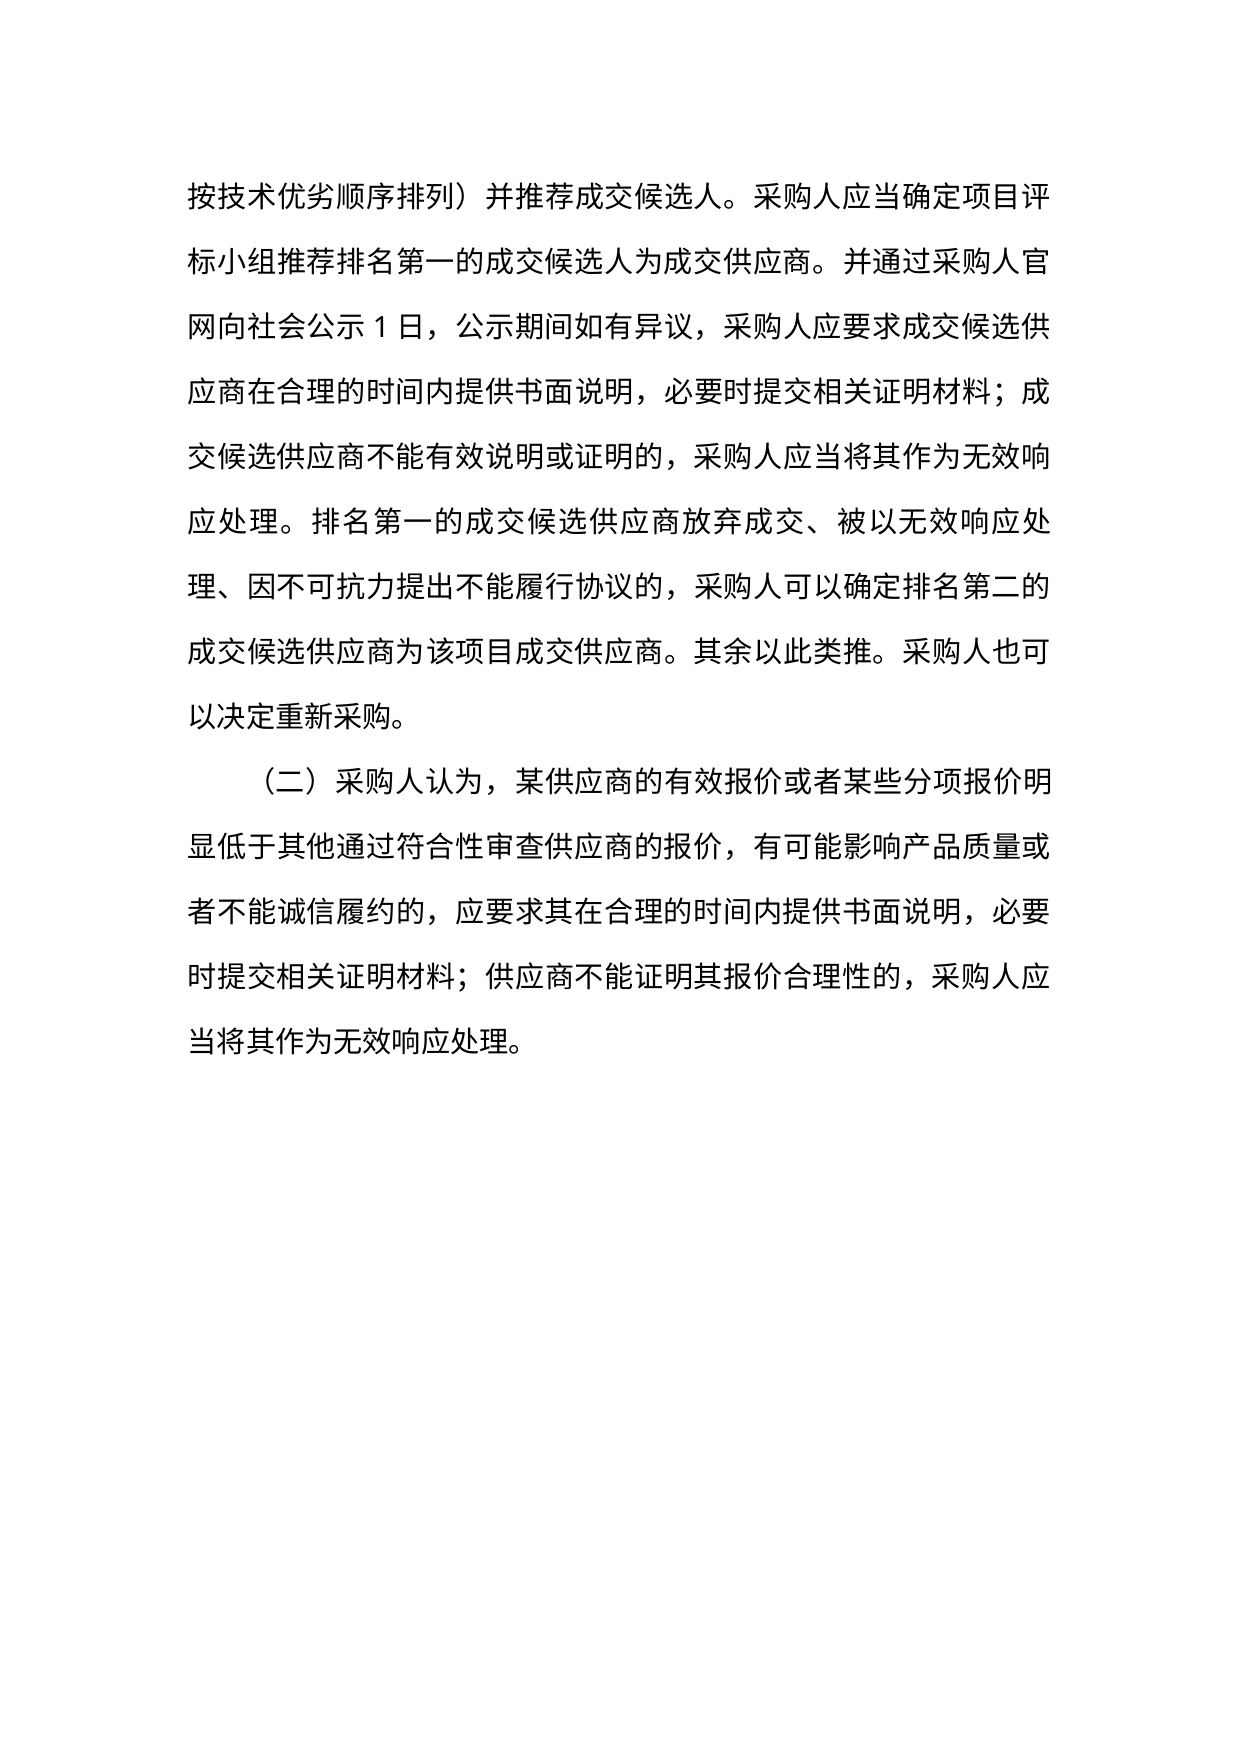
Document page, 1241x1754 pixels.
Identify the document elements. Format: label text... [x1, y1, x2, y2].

text （二）采购人认为，某供应商的有效报价或者某些分项报价明显低于其他通过符合性审查供应商的报价，有可能影响产品质量或者不能诚信履约的，应要求其在合理的时间内提供书面说明，必要时提交相关证明材料；供应商不能证明其报价合理性的，采购人应当将其作为无效响应处理。 [187, 747, 1053, 1072]
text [187, 162, 1053, 747]
